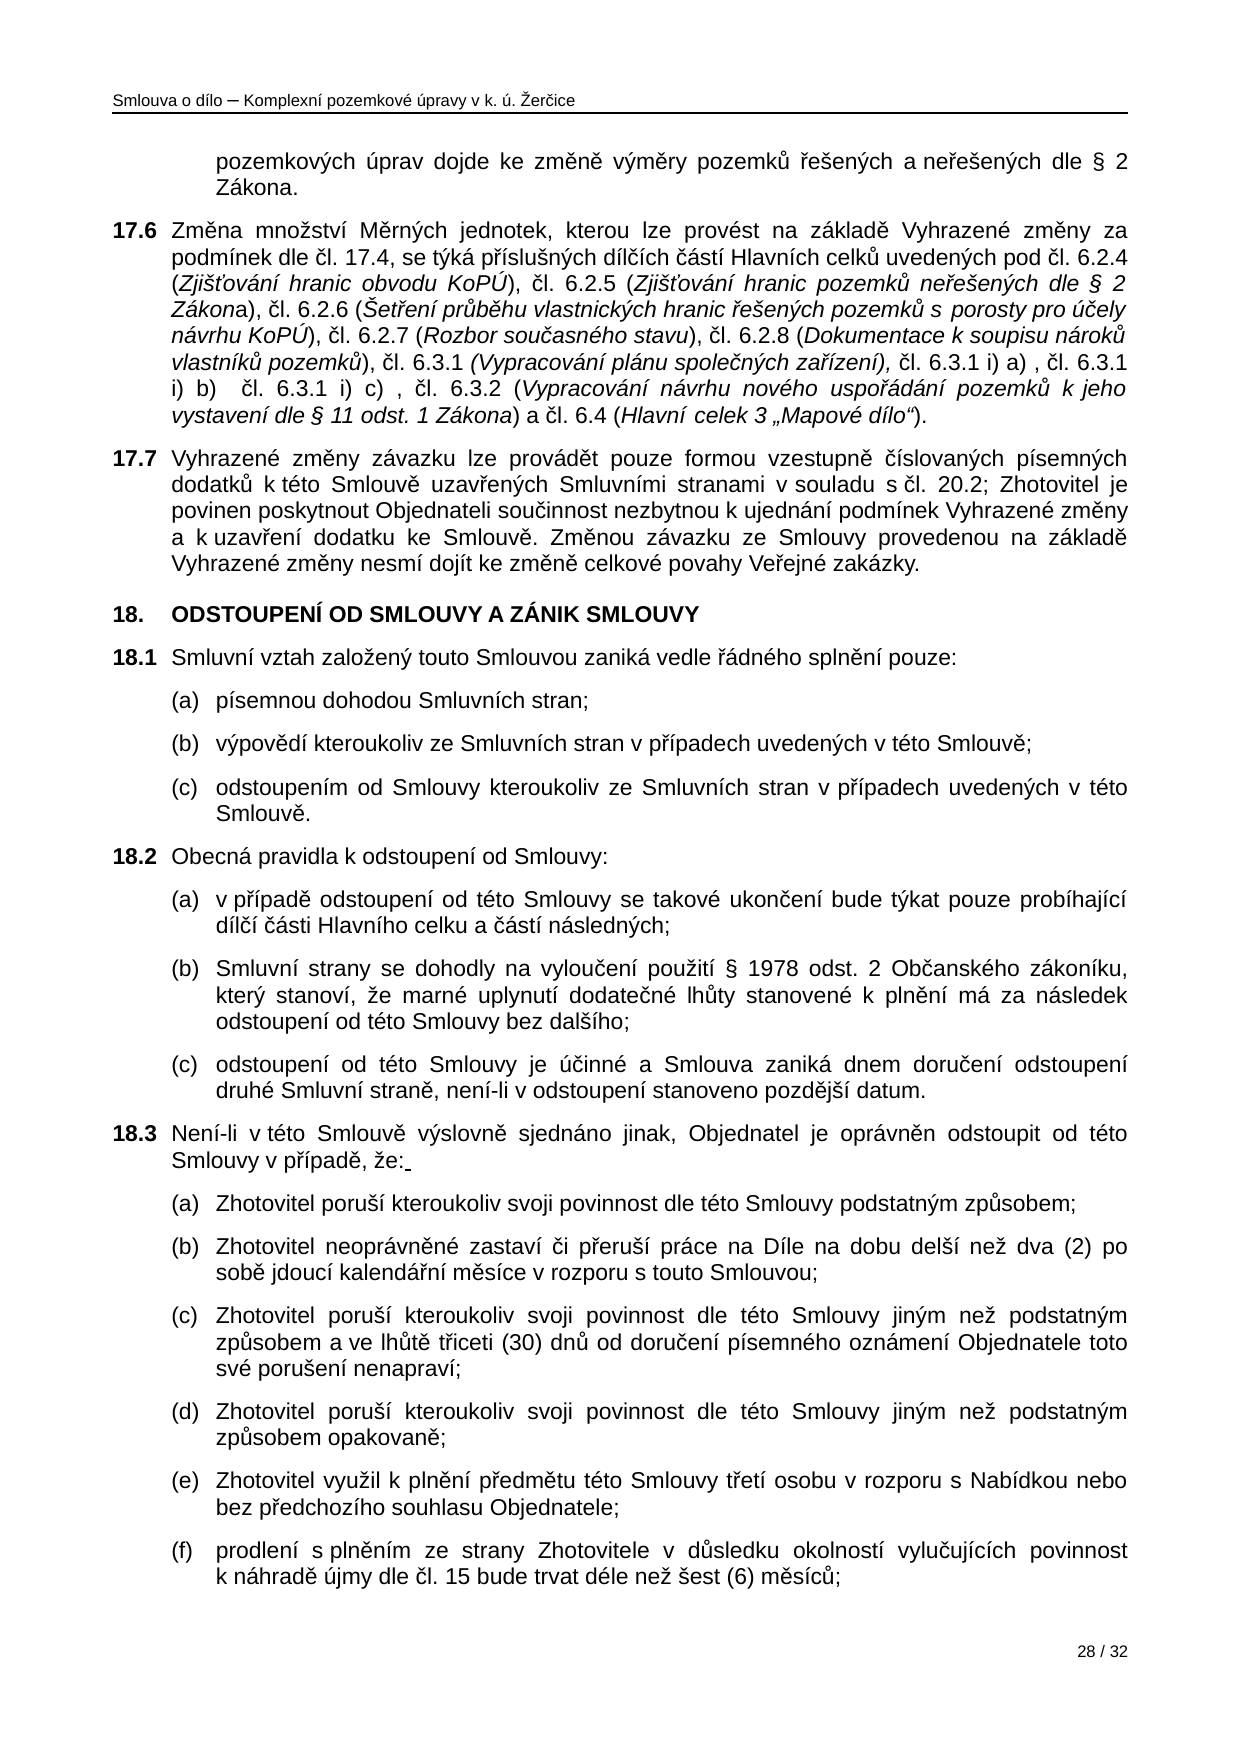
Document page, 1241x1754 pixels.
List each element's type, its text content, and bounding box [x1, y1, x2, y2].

text prodlení s plněním ze strany Zhotovitele v důsledku okolností vylučujících povinnost k náhradě újmy dle čl. 15 bude trvat déle než šest (6) měsíců; [171, 1537, 1128, 1589]
text Vyhrazené změny závazku lze provádět pouze formou vzestupně číslovaných písemných dodatků k této Smlouvě uzavřených Smluvními stranami v souladu s čl. 20.2; Zhotovitel je povinen poskytnout Objednateli součinnost nezbytnou k ujednání podmínek Vyhrazené změny a k uzavření dodatku ke Smlouvě. Změnou závazku ze Smlouvy provedenou na základě Vyhrazené změny nesmí dojít ke změně celkové povahy Veřejné zakázky. [112, 444, 1128, 576]
list Zhotovitel poruší kteroukoliv svoji povinnost dle této Smlouvy podstatným způsobem; [171, 1190, 1128, 1216]
text Zhotovitel poruší kteroukoliv svoji povinnost dle této Smlouvy jiným než podstatným způsobem a ve lhůtě třiceti (30) dnů od doručení písemného oznámení Objednatele toto své porušení nenapraví; [171, 1302, 1128, 1381]
text výpovědí kteroukoliv ze Smluvních stran v případech uvedených v této Smlouvě; [171, 730, 1128, 757]
text ODSTOUPENÍ OD SMLOUVY a zánik smlouvy [112, 601, 1128, 628]
text Obecná pravidla k odstoupení od Smlouvy: [112, 843, 1128, 869]
text Změna množství Měrných jednotek, kterou lze provést na základě Vyhrazené změny za podmínek dle čl. 17.4, se týká příslušných dílčích částí Hlavních celků uvedených pod čl. 6.2.4 (Zjišťování hranic obvodu KoPÚ), čl. 6.2.5 (Zjišťování hranic pozemků neřešených dle § 2 Zákona), čl. 6.2.6 (Šetření průběhu vlastnických hranic řešených pozemků s porosty pro účely návrhu KoPÚ), čl. 6.2.7 (Rozbor současného stavu), čl. 6.2.8 (Dokumentace k soupisu nároků vlastníků pozemků), čl. 6.3.1 (Vypracování plánu společných zařízení), čl. 6.3.1 i) a) , čl. 6.3.1 i) b) čl. 6.3.1 i) c) , čl. 6.3.2 (Vypracování návrhu nového uspořádání pozemků k jeho vystavení dle § 11 odst. 1 Zákona) a čl. 6.4 (Hlavní celek 3 „Mapové dílo“). [112, 217, 1128, 428]
list Zhotovitel neoprávněné zastaví či přeruší práce na Díle na dobu delší než dva (2) po sobě jdoucí kalendářní měsíce v rozporu s touto Smlouvou; [171, 1233, 1128, 1285]
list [171, 148, 1128, 200]
list v případě odstoupení od této Smlouvy se takové ukončení bude týkat pouze probíhající dílčí části Hlavního celku a částí následných; [171, 886, 1128, 938]
text odstoupení od této Smlouvy je účinné a Smlouva zaniká dnem doručení odstoupení druhé Smluvní straně, není-li v odstoupení stanoveno pozdější datum. [171, 1051, 1128, 1104]
text Smluvní vztah založený touto Smlouvou zaniká vedle řádného splnění pouze: [112, 644, 1128, 671]
text Smluvní strany se dohodly na vyloučení použití § 1978 odst. 2 Občanského zákoníku, který stanoví, že marné uplynutí dodatečné lhůty stanovené k plnění má za následek odstoupení od této Smlouvy bez dalšího; [171, 955, 1128, 1034]
text Zhotovitel využil k plnění předmětu této Smlouvy třetí osobu v rozporu s Nabídkou nebo bez předchozího souhlasu Objednatele; [171, 1467, 1128, 1520]
text Není-li v této Smlouvě výslovně sjednáno jinak, Objednatel je oprávněn odstoupit od této Smlouvy v případě, že: [112, 1120, 1128, 1173]
text odstoupením od Smlouvy kteroukoliv ze Smluvních stran v případech uvedených v této Smlouvě. [171, 773, 1128, 826]
text Zhotovitel poruší kteroukoliv svoji povinnost dle této Smlouvy jiným než podstatným způsobem opakovaně; [171, 1398, 1128, 1451]
list písemnou dohodou Smluvních stran; [171, 687, 1128, 714]
